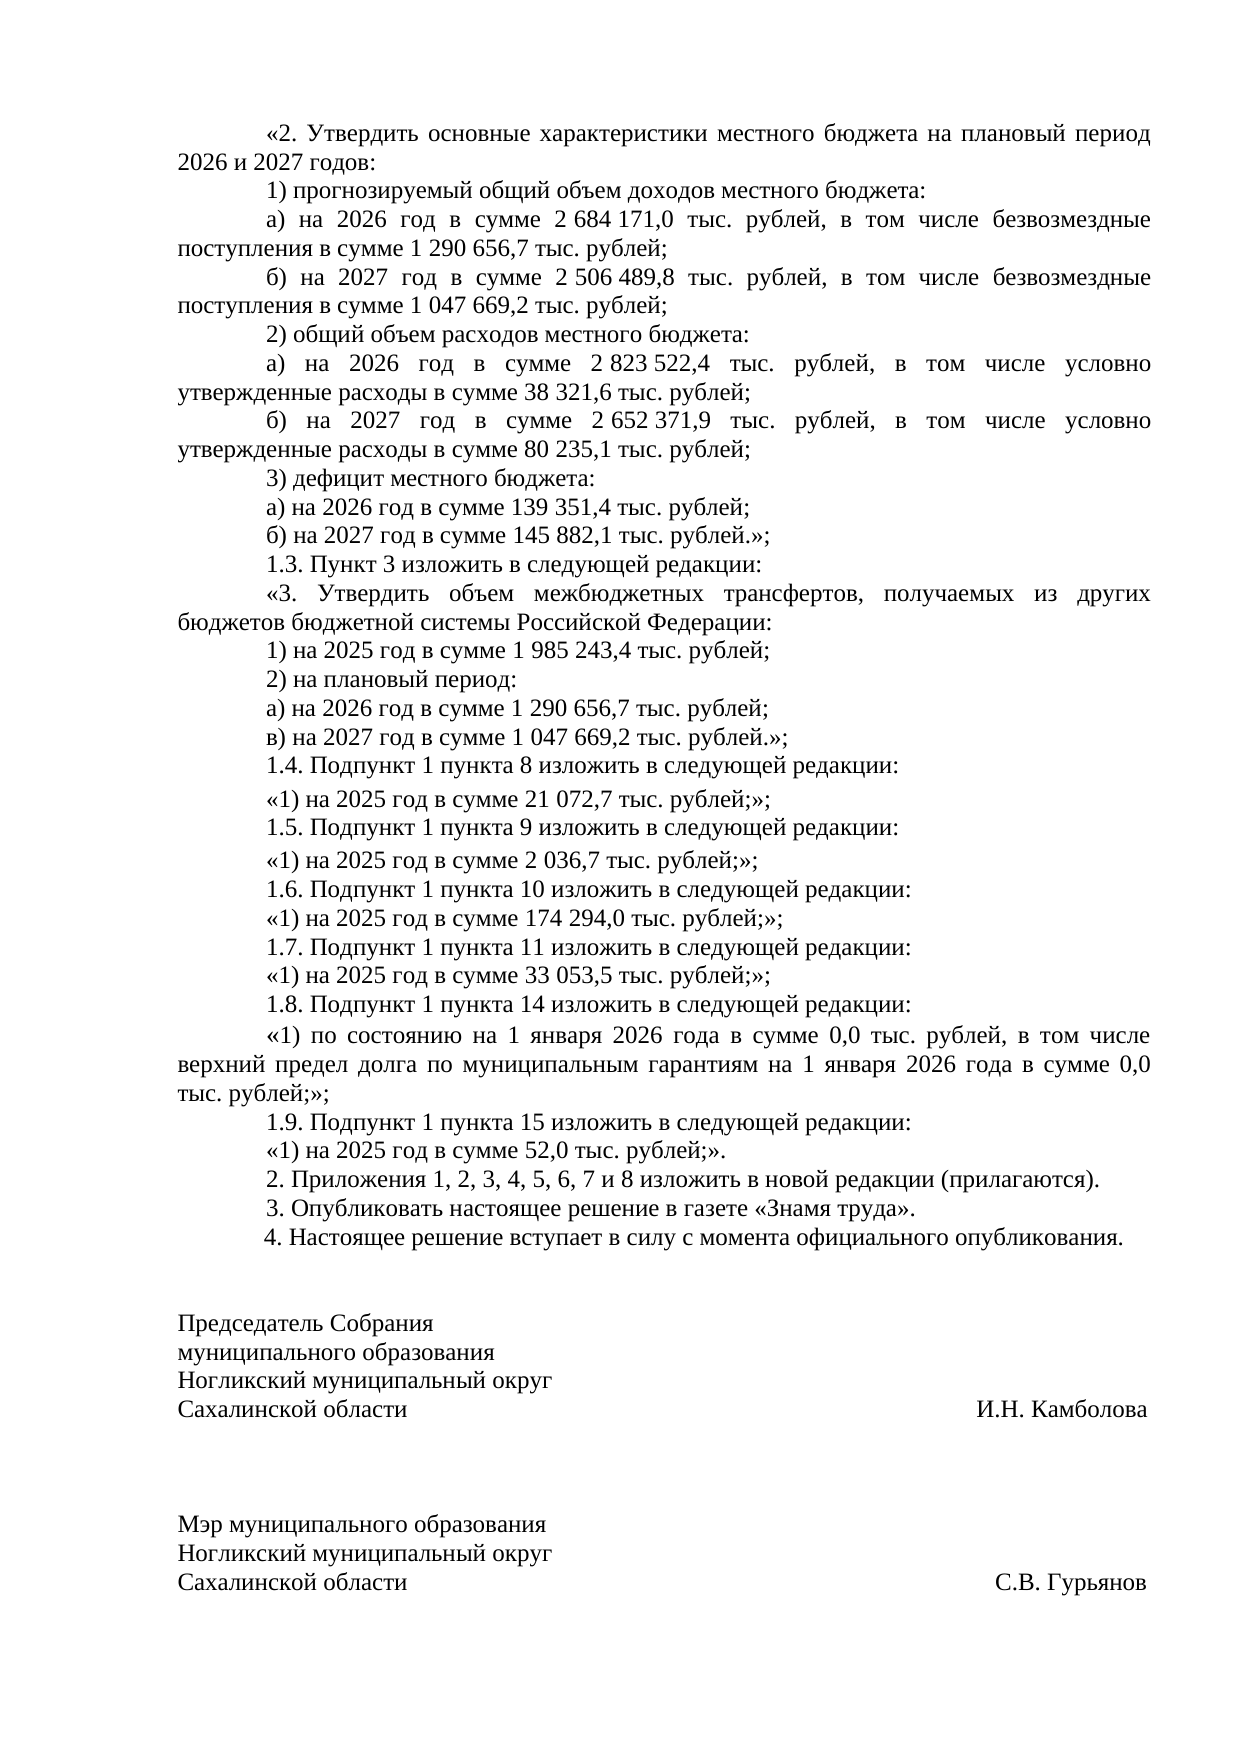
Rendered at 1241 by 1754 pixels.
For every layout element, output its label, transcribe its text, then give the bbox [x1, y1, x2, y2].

text «1) на 2025 год в сумме 2 036,7 тыс. рублей;»; [177, 845, 1152, 874]
text Ногликский муниципальный округ [177, 1538, 1152, 1567]
text 1.8. Подпункт 1 пункта 14 изложить в следующей редакции: [177, 989, 1152, 1018]
text 1) на 2025 год в сумме 1 985 243,4 тыс. рублей; [177, 636, 1152, 664]
text «3. Утвердить объем межбюджетных трансфертов, получаемых из других бюджетов бюджетной системы Российской Федерации: [177, 578, 1152, 636]
text 1.6. Подпункт 1 пункта 10 изложить в следующей редакции: [177, 874, 1152, 903]
text а) на 2026 год в сумме 139 351,4 тыс. рублей; [177, 492, 1152, 521]
text «1) по состоянию на 1 января 2026 года в сумме 0,0 тыс. рублей, в том числе верхний предел долга по муниципальным гарантиям на 1 января 2026 года в сумме 0,0 тыс. рублей;»; [177, 1018, 1152, 1107]
text б) на 2027 год в сумме 145 882,1 тыс. рублей.»; [177, 521, 1152, 549]
text «1) на 2025 год в сумме 174 294,0 тыс. рублей;»; [177, 903, 1152, 932]
text а) на 2026 год в сумме 1 290 656,7 тыс. рублей; [177, 693, 1152, 722]
text 1) прогнозируемый общий объем доходов местного бюджета: [177, 176, 1152, 204]
text 2) на плановый период: [177, 664, 1152, 693]
text а) на 2026 год в сумме 2 823 522,4 тыс. рублей, в том числе условно утвержденные расходы в сумме 38 321,6 тыс. рублей; [177, 348, 1152, 406]
text в) на 2027 год в сумме 1 047 669,2 тыс. рублей.»; [177, 722, 1152, 751]
text Председатель Собрания [177, 1308, 1152, 1337]
text 3) дефицит местного бюджета: [177, 463, 1152, 492]
text 3. Опубликовать настоящее решение в газете «Знамя труда». [177, 1193, 1152, 1222]
text 1.4. Подпункт 1 пункта 8 изложить в следующей редакции: [177, 751, 1152, 779]
text а) на 2026 год в сумме 2 684 171,0 тыс. рублей, в том числе безвозмездные поступления в сумме 1 290 656,7 тыс. рублей; [177, 204, 1152, 262]
text 1.5. Подпункт 1 пункта 9 изложить в следующей редакции: [177, 812, 1152, 841]
text муниципального образования [177, 1337, 1152, 1365]
text 1.7. Подпункт 1 пункта 11 изложить в следующей редакции: [177, 932, 1152, 960]
text б) на 2027 год в сумме 2 652 371,9 тыс. рублей, в том числе условно утвержденные расходы в сумме 80 235,1 тыс. рублей; [177, 406, 1152, 463]
text Сахалинской области И.Н. Камболова [177, 1394, 1152, 1423]
text 1.3. Пункт 3 изложить в следующей редакции: [177, 549, 1152, 578]
text 4. Настоящее решение вступает в силу с момента официального опубликования. [177, 1222, 1152, 1250]
text Сахалинской области С.В. Гурьянов [177, 1567, 1152, 1595]
text 1.9. Подпункт 1 пункта 15 изложить в следующей редакции: [177, 1107, 1152, 1135]
text «2. Утвердить основные характеристики местного бюджета на плановый период 2026 и 2027 годов: [177, 118, 1152, 176]
text «1) на 2025 год в сумме 52,0 тыс. рублей;». [177, 1135, 1152, 1164]
text «1) на 2025 год в сумме 33 053,5 тыс. рублей;»; [177, 960, 1152, 989]
text 2) общий объем расходов местного бюджета: [177, 319, 1152, 348]
text 2. Приложения 1, 2, 3, 4, 5, 6, 7 и 8 изложить в новой редакции (прилагаются). [177, 1164, 1152, 1193]
text б) на 2027 год в сумме 2 506 489,8 тыс. рублей, в том числе безвозмездные поступления в сумме 1 047 669,2 тыс. рублей; [177, 262, 1152, 319]
text Мэр муниципального образования [177, 1509, 1152, 1538]
text Ногликский муниципальный округ [177, 1365, 1152, 1394]
text «1) на 2025 год в сумме 21 072,7 тыс. рублей;»; [177, 784, 1152, 812]
